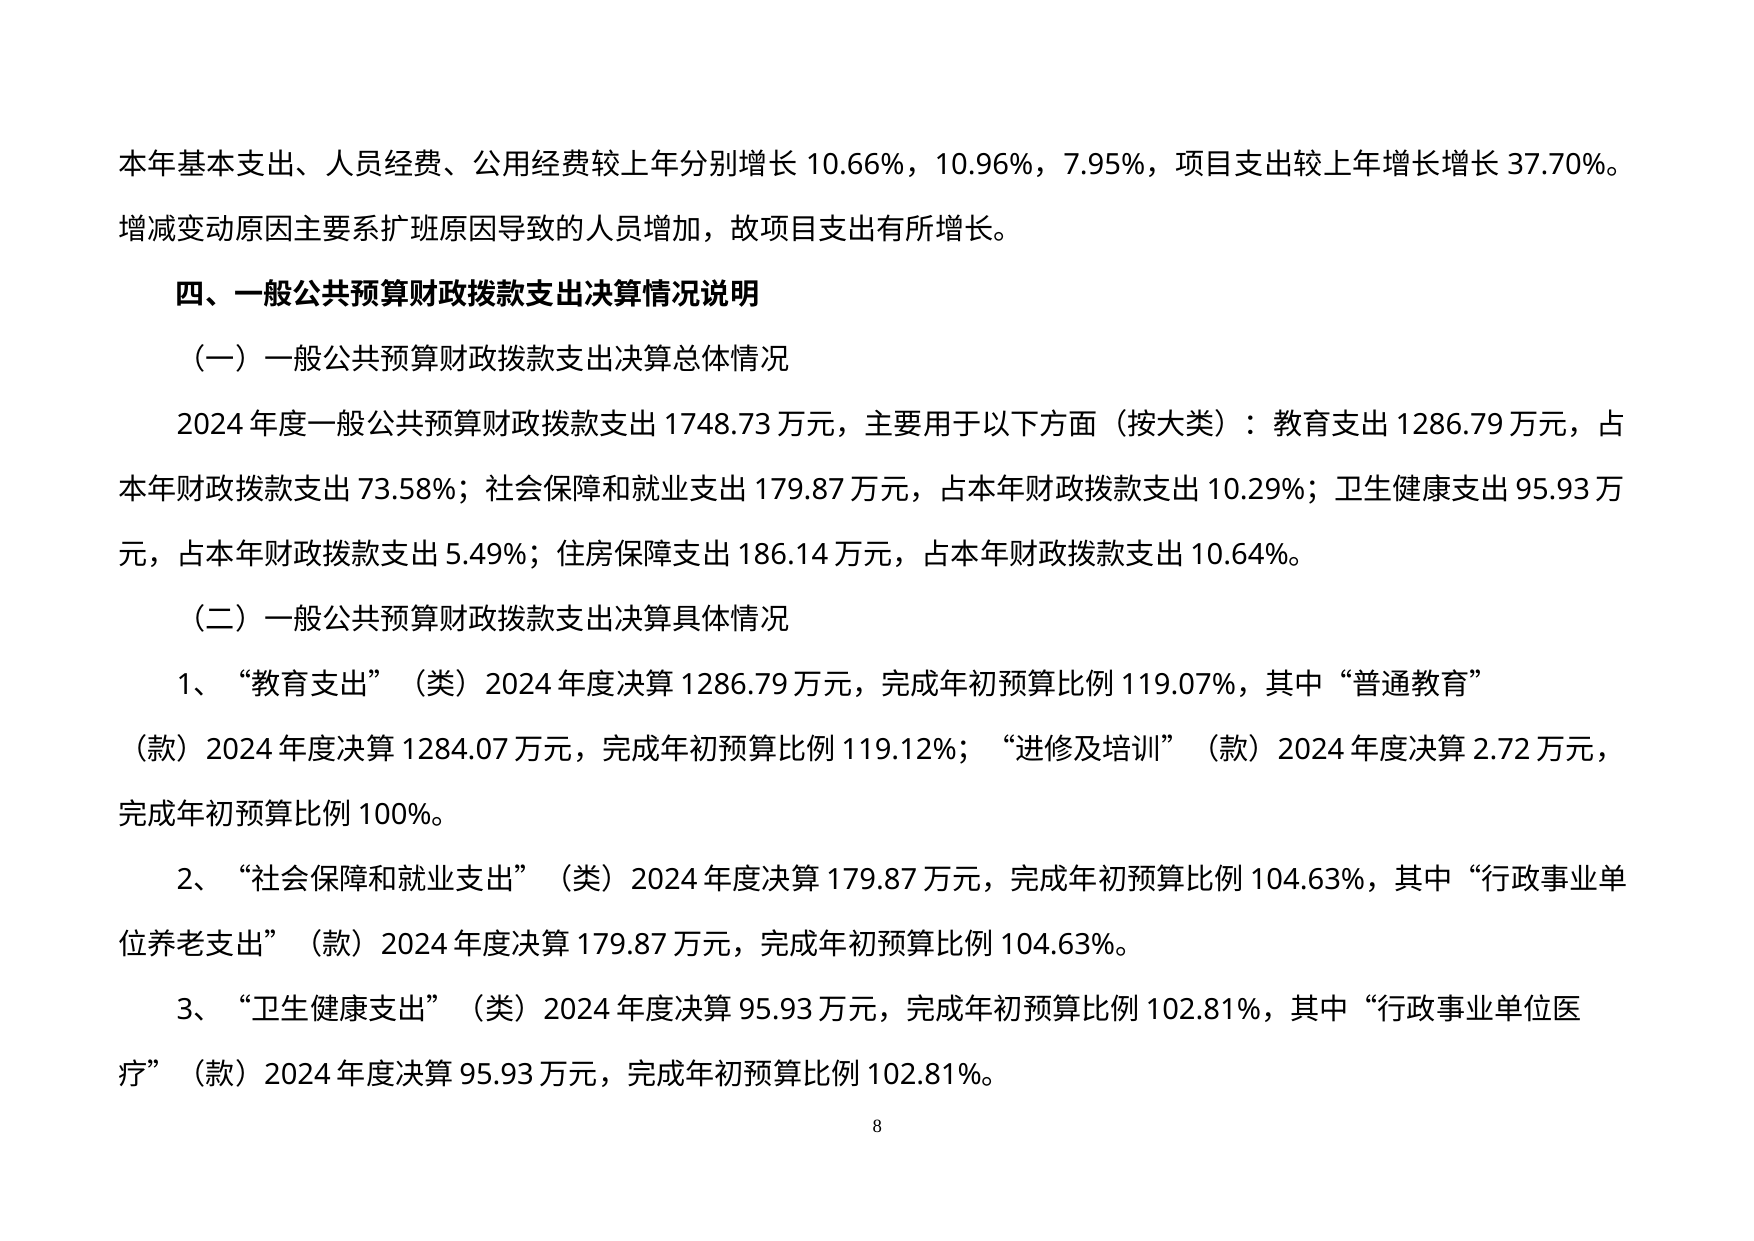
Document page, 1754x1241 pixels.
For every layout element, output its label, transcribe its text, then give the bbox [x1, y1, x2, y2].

text （二）一般公共预算财政拨款支出决算具体情况 [118, 584, 1636, 649]
text 2024年度一般公共预算财政拨款支出1748.73万元，主要用于以下方面（按大类）：教育支出1286.79万元，占本年财政拨款支出73.58%；社会保障和就业支出179.87万元，占本年财政拨款支出10.29%；卫生健康支出95.93万元，占本年财政拨款支出5.49%；住房保障支出186.14万元，占本年财政拨款支出10.64%。 [118, 389, 1636, 584]
text 2、“社会保障和就业支出”（类）2024年度决算179.87万元，完成年初预算比例104.63%，其中“行政事业单位养老支出”（款）2024年度决算179.87万元，完成年初预算比例104.63%。 [118, 844, 1636, 974]
text 四、一般公共预算财政拨款支出决算情况说明 [118, 259, 1636, 324]
text 1、“教育支出”（类）2024年度决算1286.79万元，完成年初预算比例119.07%，其中“普通教育”（款）2024年度决算1284.07万元，完成年初预算比例119.12%；“进修及培训”（款）2024年度决算2.72万元，完成年初预算比例100%。 [118, 649, 1636, 844]
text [118, 129, 1636, 259]
text 3、“卫生健康支出”（类）2024年度决算95.93万元，完成年初预算比例102.81%，其中“行政事业单位医疗”（款）2024年度决算95.93万元，完成年初预算比例102.81%。 [118, 974, 1636, 1104]
text （一）一般公共预算财政拨款支出决算总体情况 [118, 324, 1636, 389]
